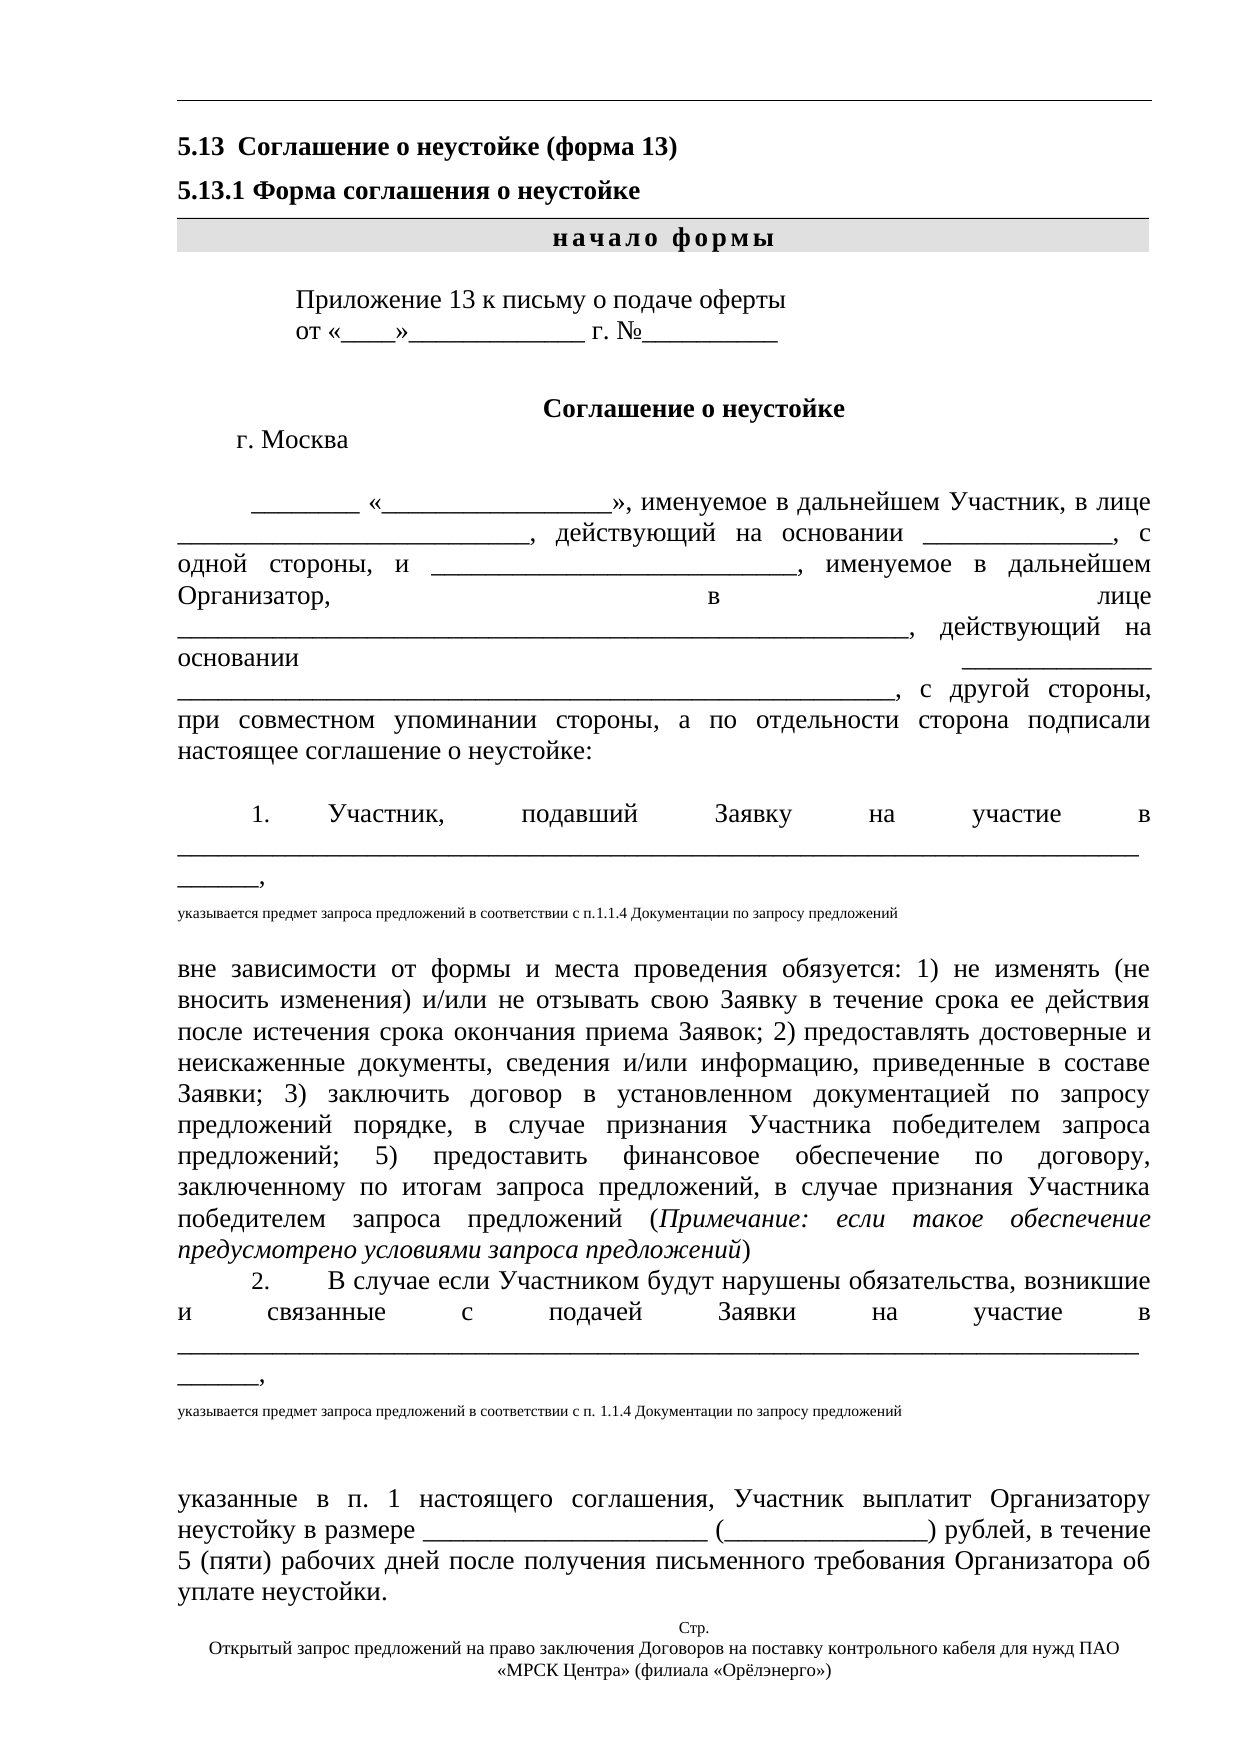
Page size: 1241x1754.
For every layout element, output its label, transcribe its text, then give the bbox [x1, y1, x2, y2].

text г. Москва [177, 423, 1152, 454]
text ________ «_________________», именуемое в дальнейшем Участник, в лице __________________________, действующий на основании ______________, с одной стороны, и ___________________________, именуемое в дальнейшем Организатор, в лице ______________________________________________________, действующий на основании ______________ _____________________________________________________, с другой стороны, при совместном упоминании стороны, а по отдельности сторона подписали настоящее соглашение о неустойке: [177, 485, 1152, 766]
subtitle Соглашение о неустойке (форма 13) [177, 130, 1152, 161]
list В случае если Участником будут нарушены обязательства, возникшие и связанные с подачей Заявки на участие в _____________________________________________________________________________, [177, 1264, 1152, 1388]
text указанные в п. 1 настоящего соглашения, Участник выплатит Организатору неустойку в размере _____________________ (_______________) рублей, в течение 5 (пяти) рабочих дней после получения письменного требования Организатора об уплате неустойки. [177, 1482, 1152, 1607]
text начало формы [177, 219, 1149, 252]
text указывается предмет запроса предложений в соответствии с п.1.1.4 Документации по запросу предложений [177, 890, 1152, 921]
text Соглашение о неустойке [177, 392, 1152, 423]
text Приложение 13 к письму о подаче оферты от «____»_____________ г. №__________ [295, 283, 1152, 345]
text указывается предмет запроса предложений в соответствии с п. 1.1.4 Документации по запросу предложений [177, 1388, 1152, 1420]
text вне зависимости от формы и места проведения обязуется: 1) не изменять (не вносить изменения) и/или не отзывать свою Заявку в течение срока ее действия после истечения срока окончания приема Заявок; 2) предоставлять достоверные и неискаженные документы, сведения и/или информацию, приведенные в составе Заявки; 3) заключить договор в установленном документацией по запросу предложений порядке, в случае признания Участника победителем запроса предложений; 5) предоставить финансовое обеспечение по договору, заключенному по итогам запроса предложений, в случае признания Участника победителем запроса предложений (Примечание: если такое обеспечение предусмотрено условиями запроса предложений) [177, 952, 1152, 1264]
subtitle Форма соглашения о неустойке [177, 174, 1152, 205]
list Участник, подавший Заявку на участие в _____________________________________________________________________________, [177, 797, 1152, 890]
